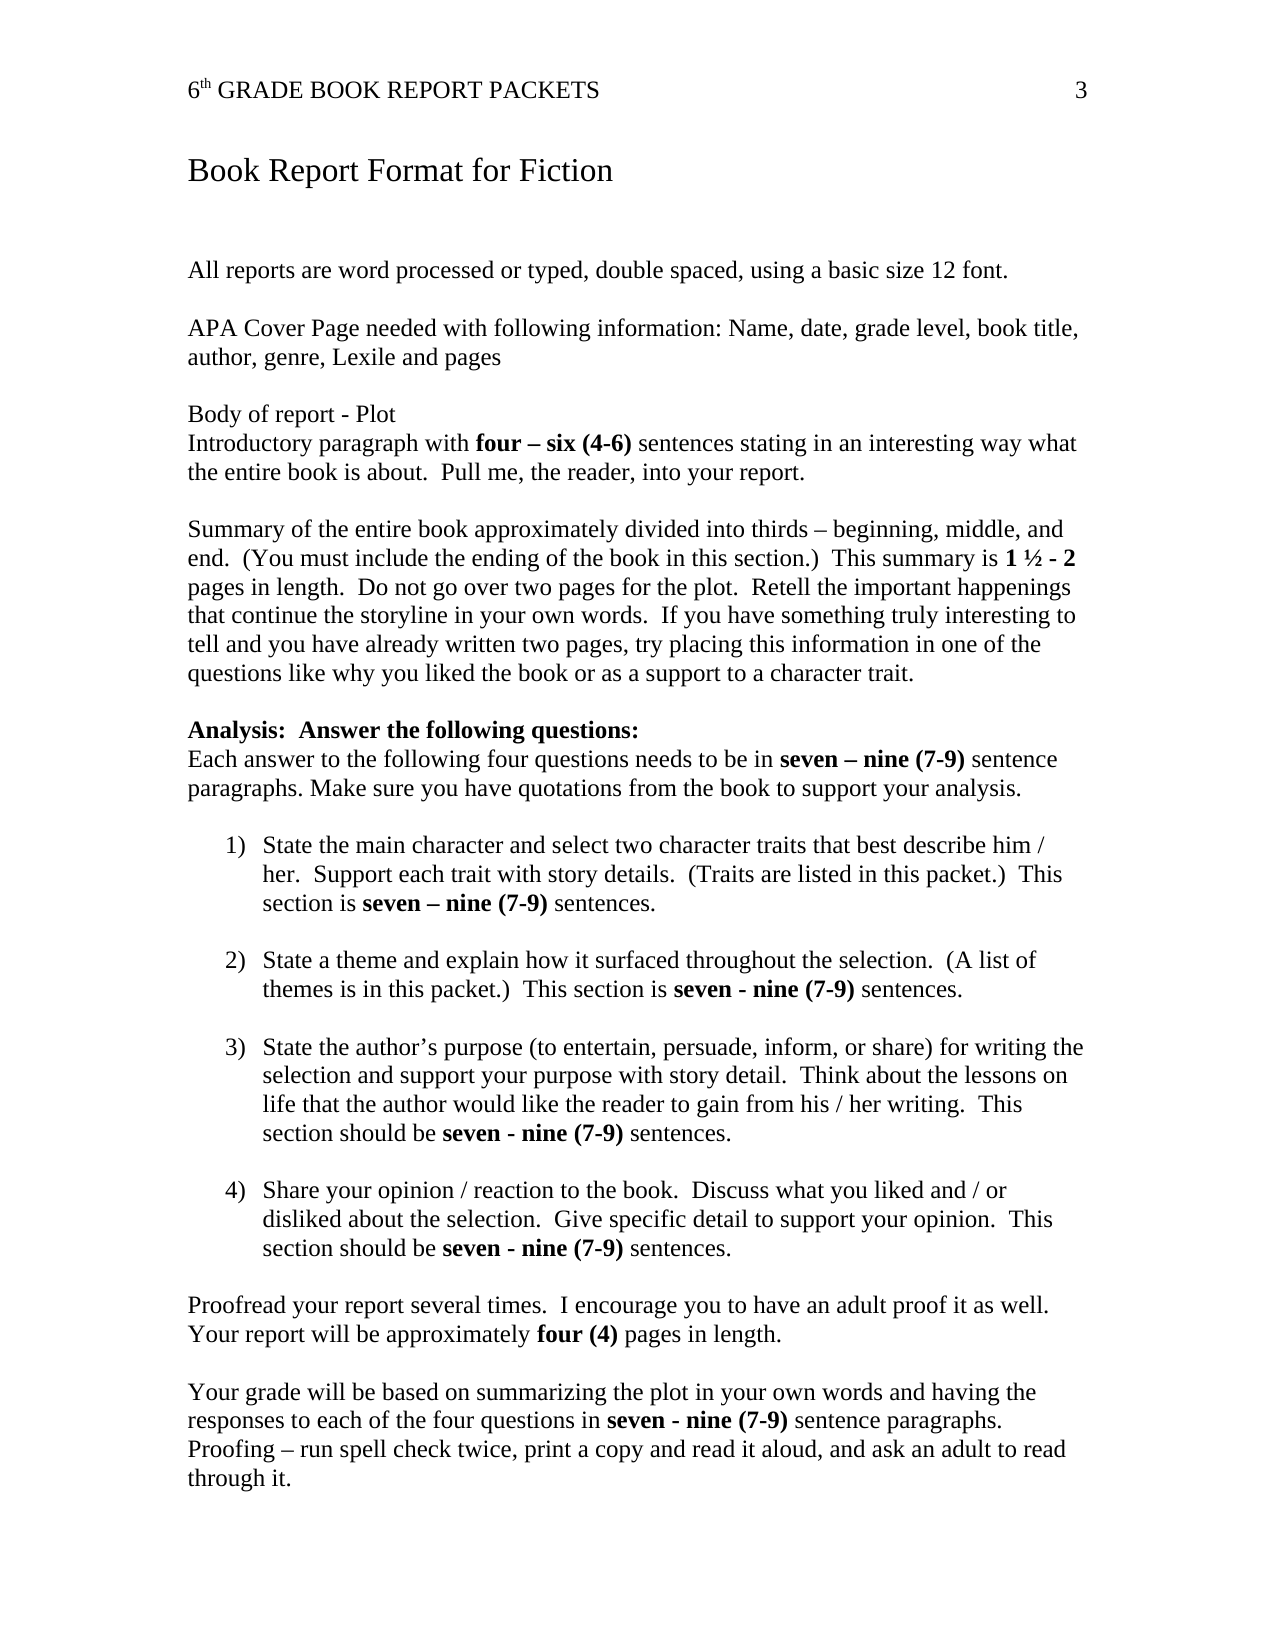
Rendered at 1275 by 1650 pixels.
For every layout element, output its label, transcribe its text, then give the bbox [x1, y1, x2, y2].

text Proofread your report several times. I encourage you to have an adult proof it as well. Your report will be approximately four (4) pages in length. [187, 1290, 1087, 1348]
list Share your opinion / reaction to the book. Discuss what you liked and / or disliked about the selection. Give specific detail to support your opinion. This section should be seven - nine (7-9) sentences. [225, 1175, 1087, 1262]
text Body of report - Plot [187, 399, 1087, 428]
list State the author’s purpose (to entertain, persuade, inform, or share) for writing the selection and support your purpose with story detail. Think about the lessons on life that the author would like the reader to gain from his / her writing. This section should be seven - nine (7-9) sentences. [225, 1032, 1087, 1147]
text Summary of the entire book approximately divided into thirds – beginning, middle, and end. (You must include the ending of the book in this section.) This summary is 1 ½ - 2 pages in length. Do not go over two pages for the plot. Retell the important happenings that continue the storyline in your own words. If you have something truly interesting to tell and you have already written two pages, try placing this information in one of the questions like why you liked the book or as a support to a character trait. [187, 514, 1087, 687]
text Each answer to the following four questions needs to be in seven – nine (7-9) sentence paragraphs. Make sure you have quotations from the book to support your analysis. [187, 744, 1087, 802]
text Book Report Format for Fiction [187, 150, 1087, 188]
text APA Cover Page needed with following information: Name, date, grade level, book title, author, genre, Lexile and pages [187, 313, 1087, 370]
text Analysis: Answer the following questions: [187, 715, 1087, 744]
text Your grade will be based on summarizing the plot in your own words and having the responses to each of the four questions in seven - nine (7-9) sentence paragraphs. Proofing – run spell check twice, print a copy and read it aloud, and ask an adult to read through it. [187, 1377, 1087, 1492]
text All reports are word processed or typed, double spaced, using a basic size 12 font. [187, 255, 1087, 284]
text Introductory paragraph with four – six (4-6) sentences stating in an interesting way what the entire book is about. Pull me, the reader, into your report. [187, 428, 1087, 485]
list State a theme and explain how it surfaced throughout the selection. (A list of themes is in this packet.) This section is seven - nine (7-9) sentences. [225, 945, 1087, 1003]
list State the main character and select two character traits that best describe him / her. Support each trait with story details. (Traits are listed in this packet.) This section is seven – nine (7-9) sentences. [225, 830, 1087, 917]
